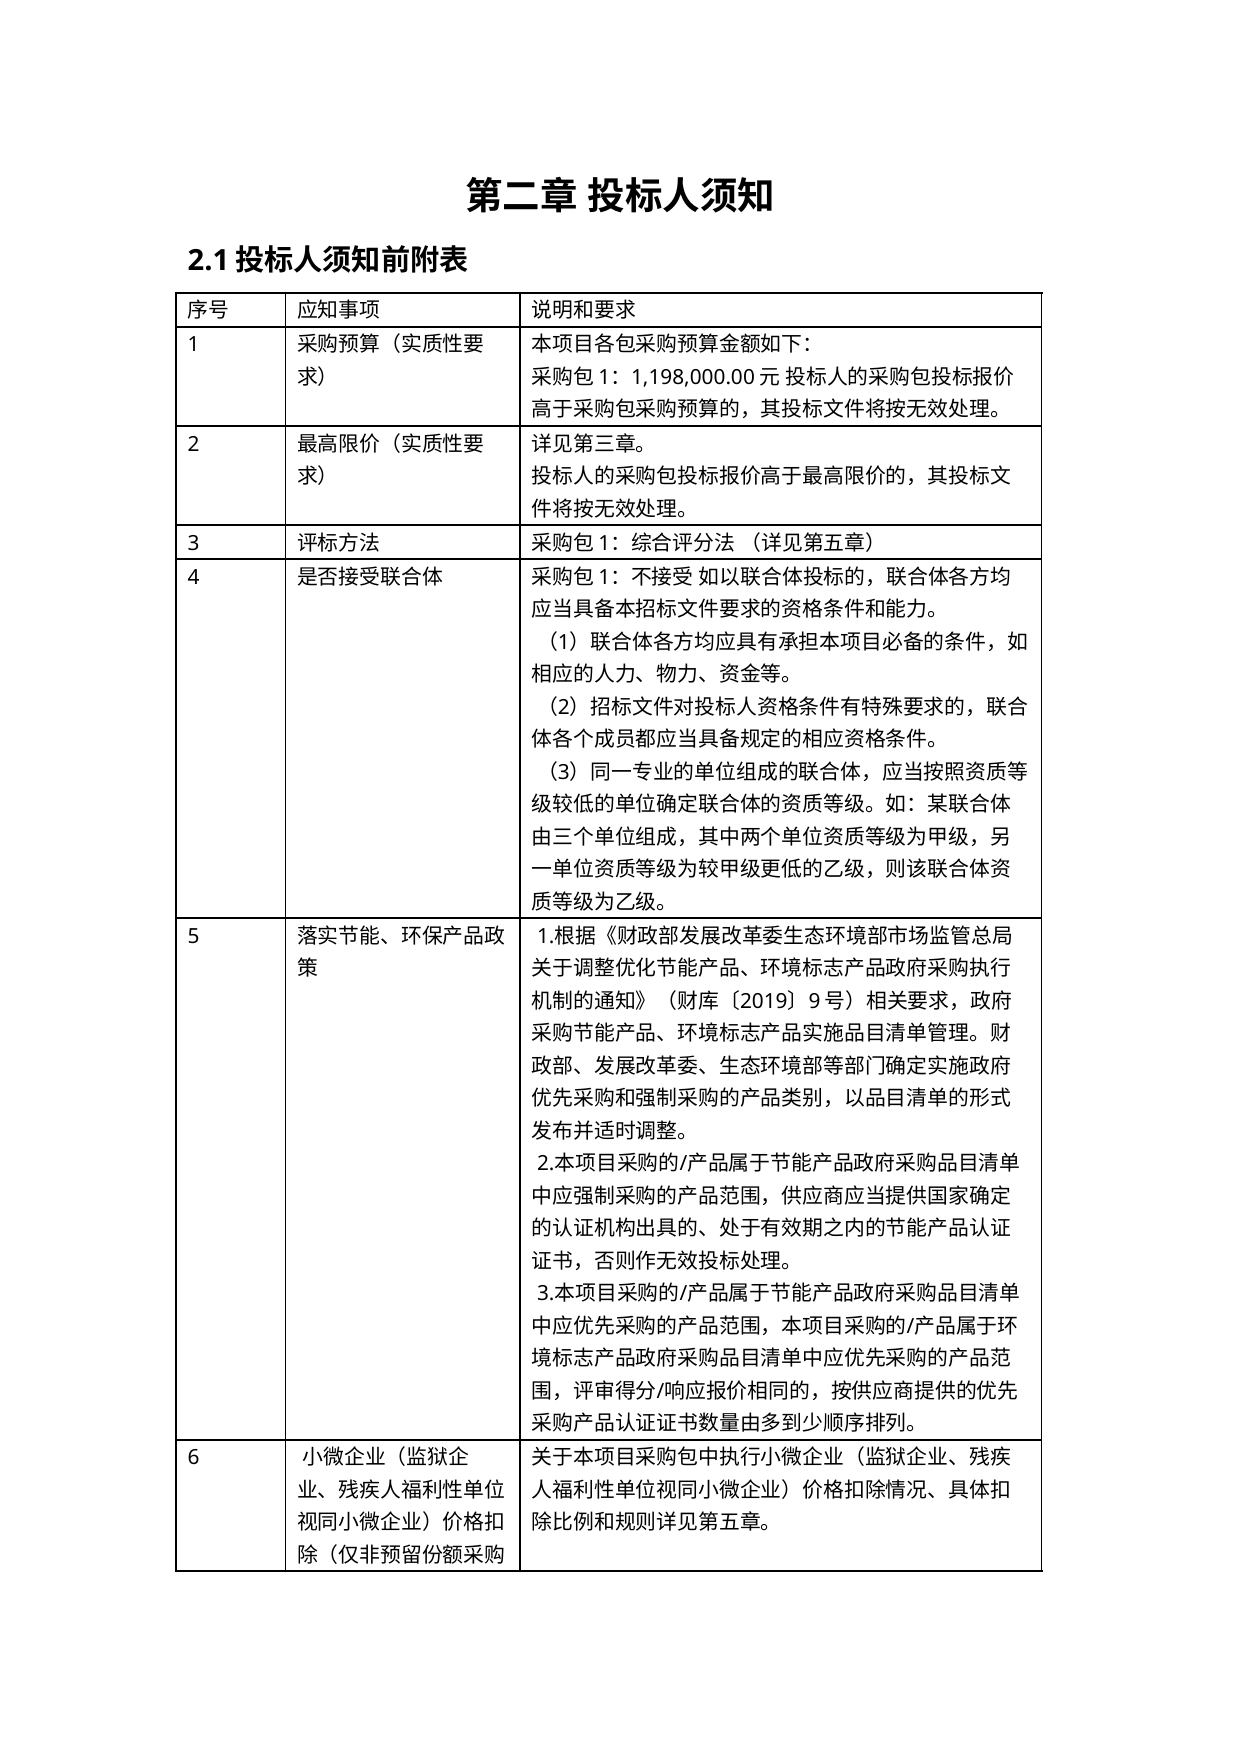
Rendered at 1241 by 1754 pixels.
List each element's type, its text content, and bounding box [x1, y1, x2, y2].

text 第二章 投标人须知 [187, 162, 1053, 227]
table_cell 最高限价（实质性要求） [286, 427, 519, 524]
table_cell 4 [177, 560, 285, 917]
table_cell 1 [177, 328, 285, 425]
table_cell 采购包1：综合评分法 （详见第五章） [521, 526, 1041, 558]
text 2.1投标人须知前附表 [187, 227, 1053, 292]
table_header 序号 [177, 294, 285, 326]
table_cell 是否接受联合体 [286, 560, 519, 917]
table_cell 评标方法 [286, 526, 519, 558]
table_header 说明和要求 [521, 294, 1041, 326]
table_cell 本项目各包采购预算金额如下： 采购包1：1,198,000.00元 投标人的采购包投标报价高于采购包采购预算的，其投标文件将按无效处理。 [521, 328, 1041, 425]
table_cell 采购包1：不接受 如以联合体投标的，联合体各方均应当具备本招标文件要求的资格条件和能力。 （1）联合体各方均应具有承担本项目必备的条件，如相应的人力、物力、资金等。 （2）招标文件对投标人资格条件有特殊要求的，联合体各个成员都应当具备规定的相应资格条件。 （3）同一专业的单位组成的联合体，应当按照资质等级较低的单位确定联合体的资质等级。如：某联合体由三个单位组成，其中两个单位资质等级为甲级，另一单位资质等级为较甲级更低的乙级，则该联合体资质等级为乙级。 [521, 560, 1041, 917]
table_cell 详见第三章。 投标人的采购包投标报价高于最高限价的，其投标文件将按无效处理。 [521, 427, 1041, 524]
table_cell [286, 1441, 519, 1570]
table_cell 采购预算（实质性要求） [286, 328, 519, 425]
table_cell 2 [177, 427, 285, 524]
table_cell 3 [177, 526, 285, 558]
table_header 应知事项 [286, 294, 519, 326]
table_cell 1.根据《财政部发展改革委生态环境部市场监管总局关于调整优化节能产品、环境标志产品政府采购执行机制的通知》（财库〔2019〕9号）相关要求，政府采购节能产品、环境标志产品实施品目清单管理。财政部、发展改革委、生态环境部等部门确定实施政府优先采购和强制采购的产品类别，以品目清单的形式发布并适时调整。 2.本项目采购的/产品属于节能产品政府采购品目清单中应强制采购的产品范围，供应商应当提供国家确定的认证机构出具的、处于有效期之内的节能产品认证证书，否则作无效投标处理。 3.本项目采购的/产品属于节能产品政府采购品目清单中应优先采购的产品范围，本项目采购的/产品属于环境标志产品政府采购品目清单中应优先采购的产品范围，评审得分/响应报价相同的，按供应商提供的优先采购产品认证证书数量由多到少顺序排列。 [521, 919, 1041, 1439]
table_cell 落实节能、环保产品政策 [286, 919, 519, 1439]
table_cell 6 [177, 1441, 285, 1570]
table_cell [521, 1441, 1041, 1570]
table_cell 5 [177, 919, 285, 1439]
